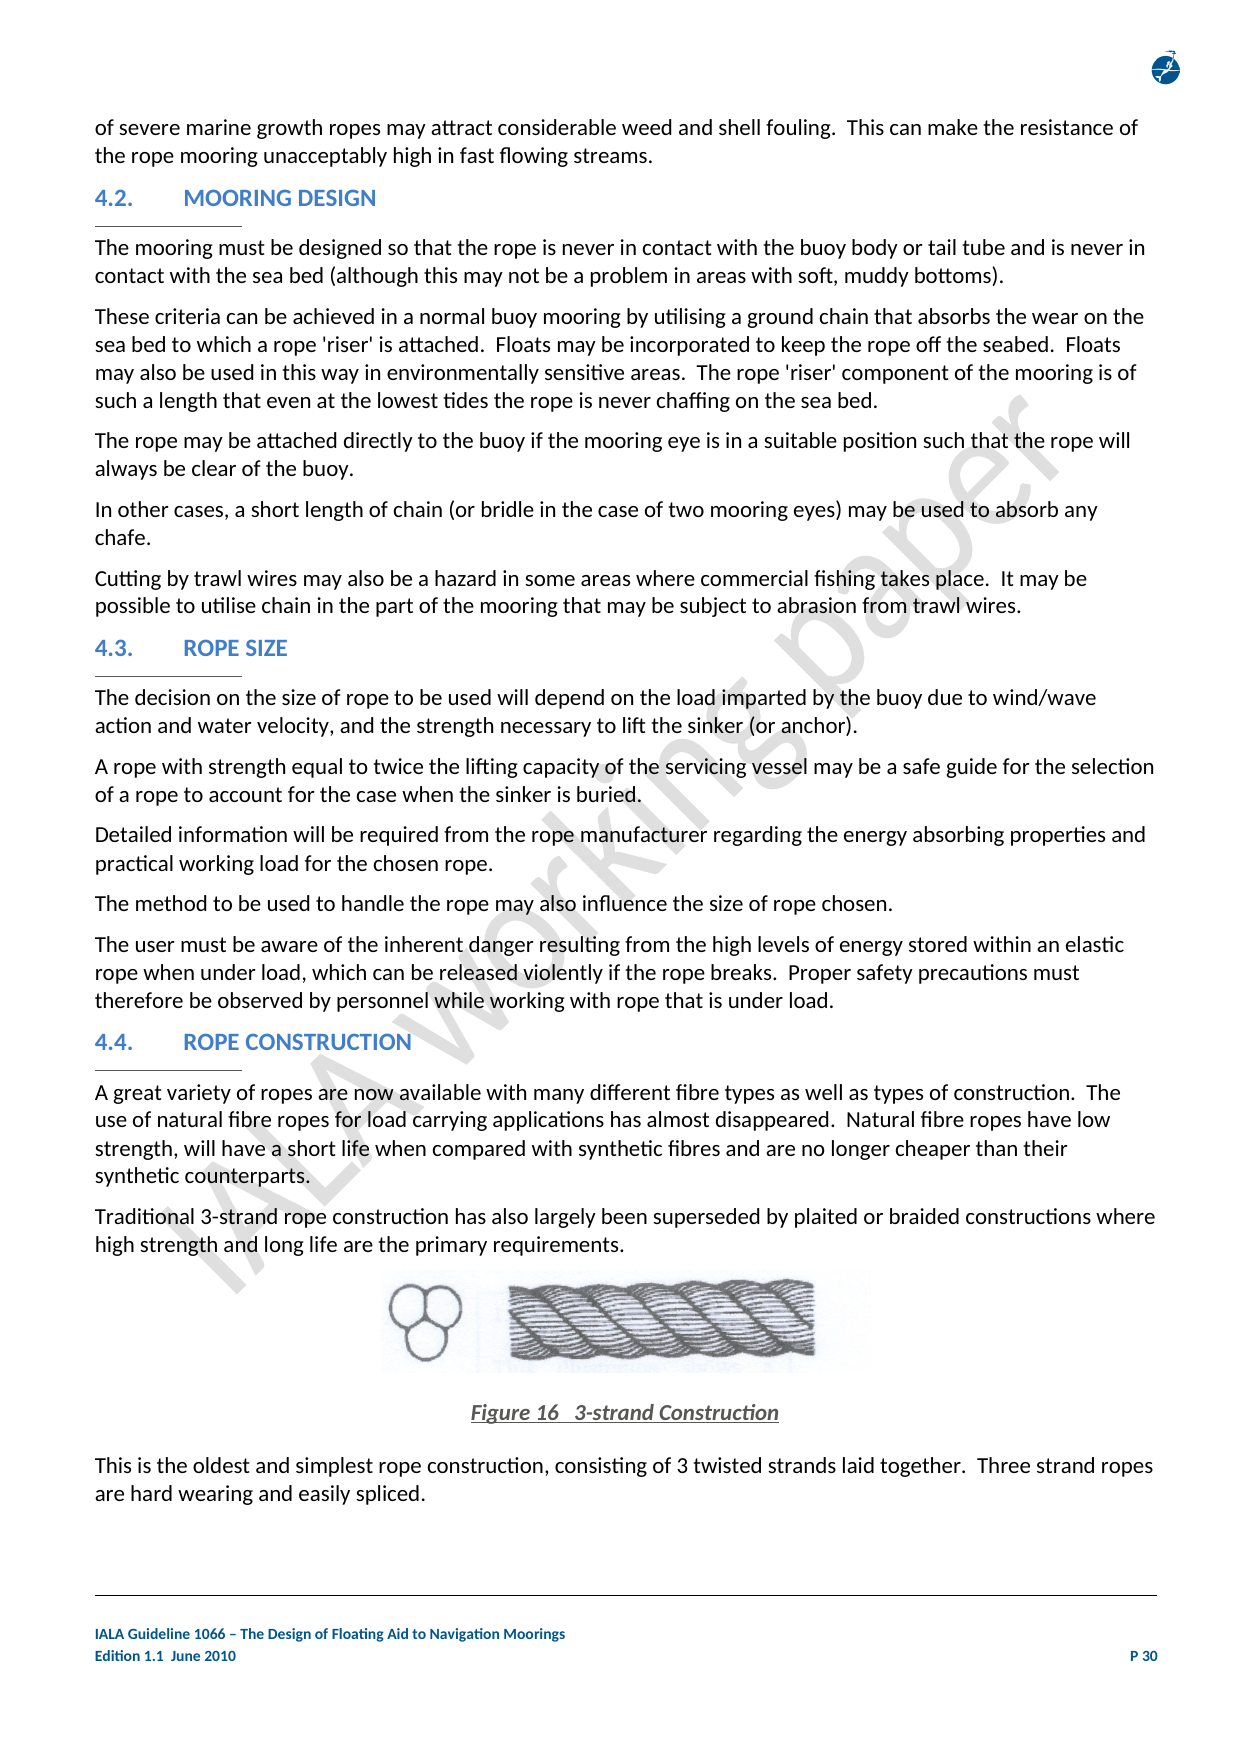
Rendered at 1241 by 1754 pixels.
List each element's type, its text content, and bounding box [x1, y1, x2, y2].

subtitle Rope size [94, 632, 1157, 663]
text The decision on the size of rope to be used will depend on the load imparted by the buoy due to wind/wave action and water velocity, and the strength necessary to lift the sinker (or anchor). [94, 683, 1157, 739]
text The user must be aware of the inherent danger resulting from the high levels of energy stored within an elastic rope when under load, which can be released violently if the rope breaks. Proper safety precautions must therefore be observed by personnel while working with rope that is under load. [94, 930, 1157, 1014]
text These criteria can be achieved in a normal buoy mooring by utilising a ground chain that absorbs the wear on the sea bed to which a rope 'riser' is attached. Floats may be incorporated to keep the rope off the seabed. Floats may also be used in this way in environmentally sensitive areas. The rope 'riser' component of the mooring is of such a length that even at the lowest tides the rope is never chaffing on the sea bed. [94, 302, 1157, 414]
subtitle Rope Construction [94, 1026, 1157, 1057]
subtitle Mooring Design [94, 182, 1157, 213]
text The method to be used to handle the rope may also influence the size of rope chosen. [94, 889, 1157, 917]
text A rope with strength equal to twice the lifting capacity of the servicing vessel may be a safe guide for the selection of a rope to account for the case when the sinker is buried. [94, 752, 1157, 808]
text The mooring must be designed so that the rope is never in contact with the buoy body or tail tube and is never in contact with the sea bed (although this may not be a problem in areas with soft, muddy bottoms). [94, 233, 1157, 289]
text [94, 113, 1157, 169]
text 3-strand Construction [94, 1398, 1157, 1426]
picture [1120, 0, 1239, 119]
picture [381, 1270, 871, 1373]
text Traditional 3-strand rope construction has also largely been superseded by plaited or braided constructions where high strength and long life are the primary requirements. [94, 1202, 1157, 1258]
text This is the oldest and simplest rope construction, consisting of 3 twisted strands laid together. Three strand ropes are hard wearing and easily spliced. [94, 1451, 1157, 1507]
text A great variety of ropes are now available with many different fibre types as well as types of construction. The use of natural fibre ropes for load carrying applications has almost disappeared. Natural fibre ropes have low strength, will have a short life when compared with synthetic fibres and are no longer cheaper than their synthetic counterparts. [94, 1078, 1157, 1190]
text Cutting by trawl wires may also be a hazard in some areas where commercial fishing takes place. It may be possible to utilise chain in the part of the mooring that may be subject to abrasion from trawl wires. [94, 564, 1157, 620]
text Detailed information will be required from the rope manufacturer regarding the energy absorbing properties and practical working load for the chosen rope. [94, 821, 1157, 877]
text The rope may be attached directly to the buoy if the mooring eye is in a suitable position such that the rope will always be clear of the buoy. [94, 427, 1157, 483]
text In other cases, a short length of chain (or bridle in the case of two mooring eyes) may be used to absorb any chafe. [94, 495, 1157, 551]
